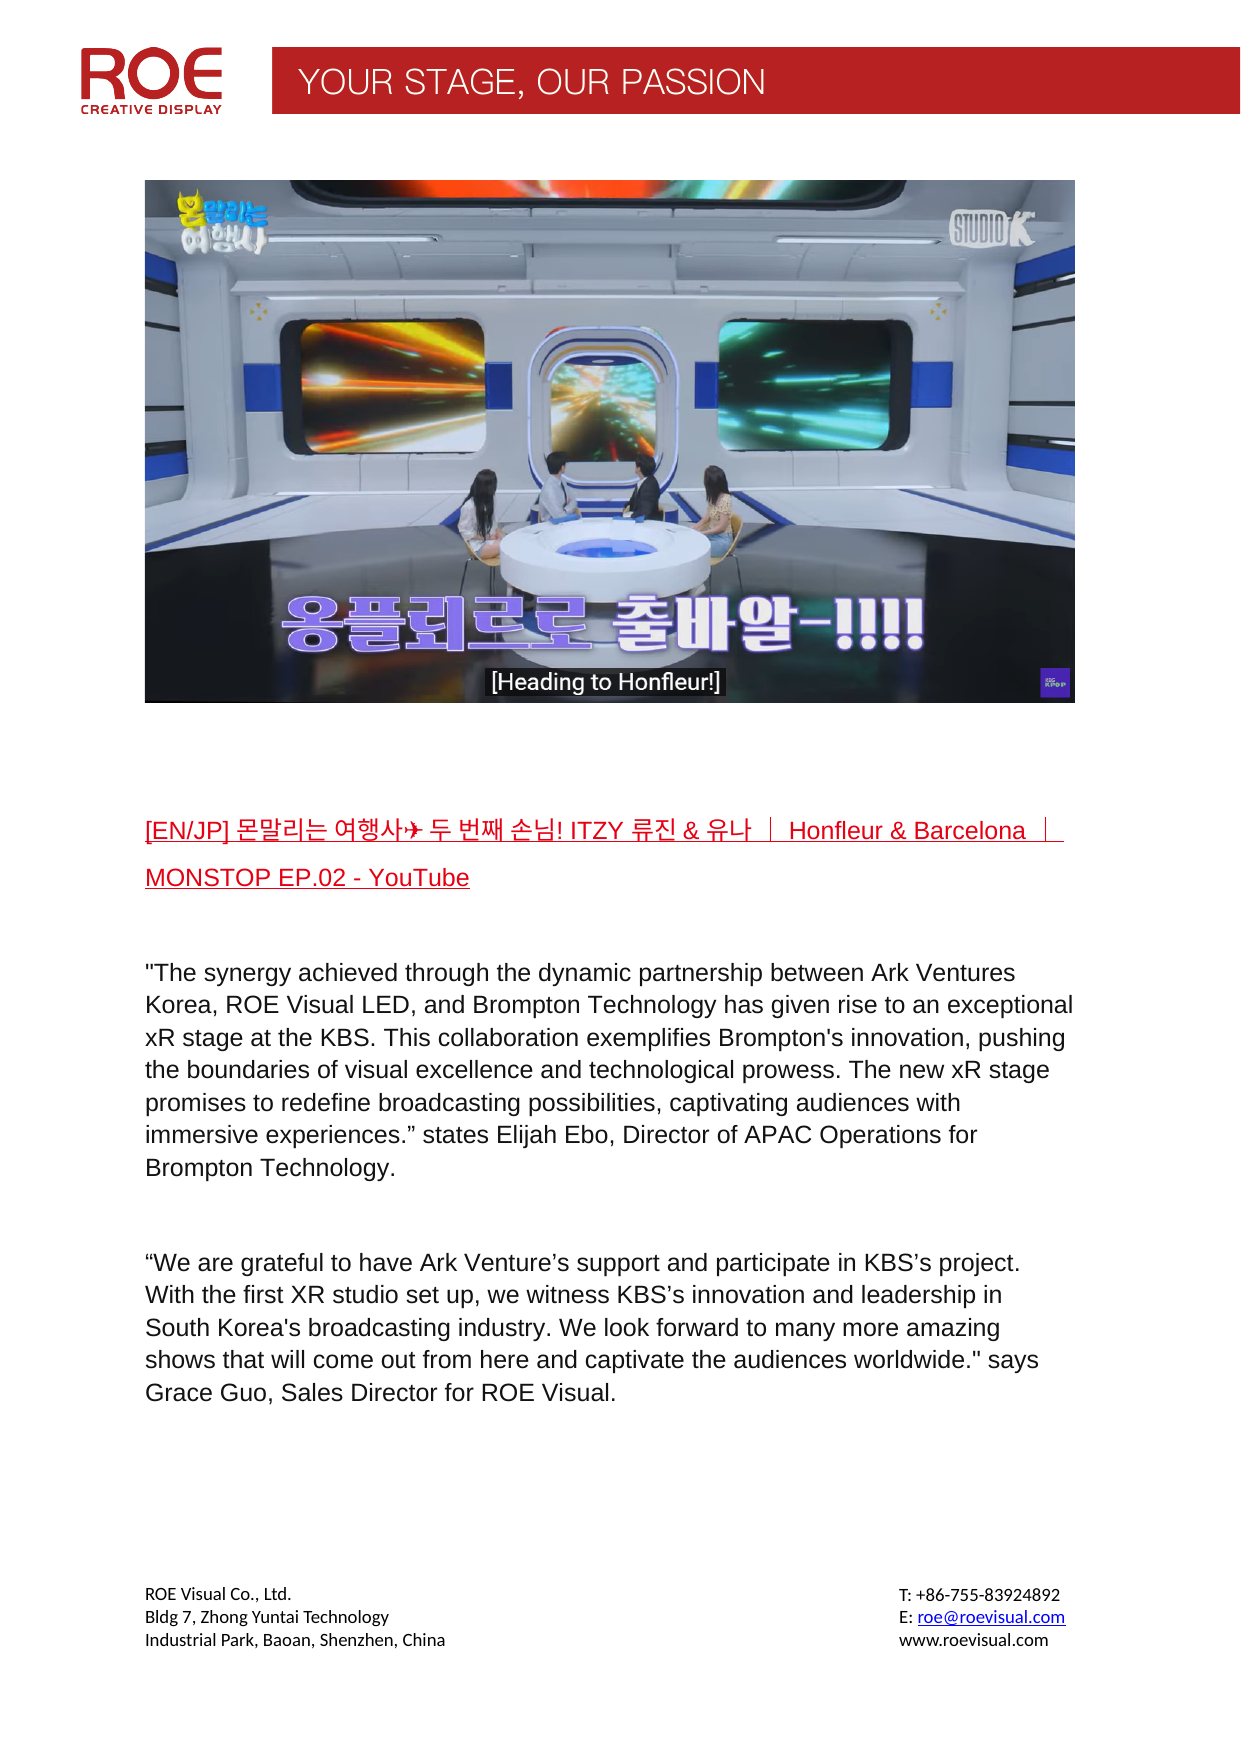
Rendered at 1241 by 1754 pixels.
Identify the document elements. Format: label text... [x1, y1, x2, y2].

picture [144, 180, 1075, 703]
text "The synergy achieved through the dynamic partnership between Ark Ventures Korea, ROE Visual LED, and Brompton Technology has given rise to an exceptional xR stage at the KBS. This collaboration exemplifies Brompton's innovation, pushing the boundaries of visual excellence and technological prowess. The new xR stage promises to redefine broadcasting possibilities, captivating audiences with immersive experiences.” states Elijah Ebo, Director of APAC Operations for Brompton Technology. [145, 956, 1075, 1183]
picture [81, 47, 1241, 114]
text [EN/JP] 몬말리는 여행사✈ 두 번째 손님! ITZY 류진 & 유나 ｜ Honfleur & Barcelona ｜ MONSTOP EP.02 - YouTube [145, 796, 1075, 893]
text “We are grateful to have Ark Venture’s support and participate in KBS’s project. With the first XR studio set up, we witness KBS’s innovation and leadership in South Korea's broadcasting industry. We look forward to many more amazing shows that will come out from here and captivate the audiences worldwide." says Grace Guo, Sales Director for ROE Visual. [145, 1246, 1075, 1408]
